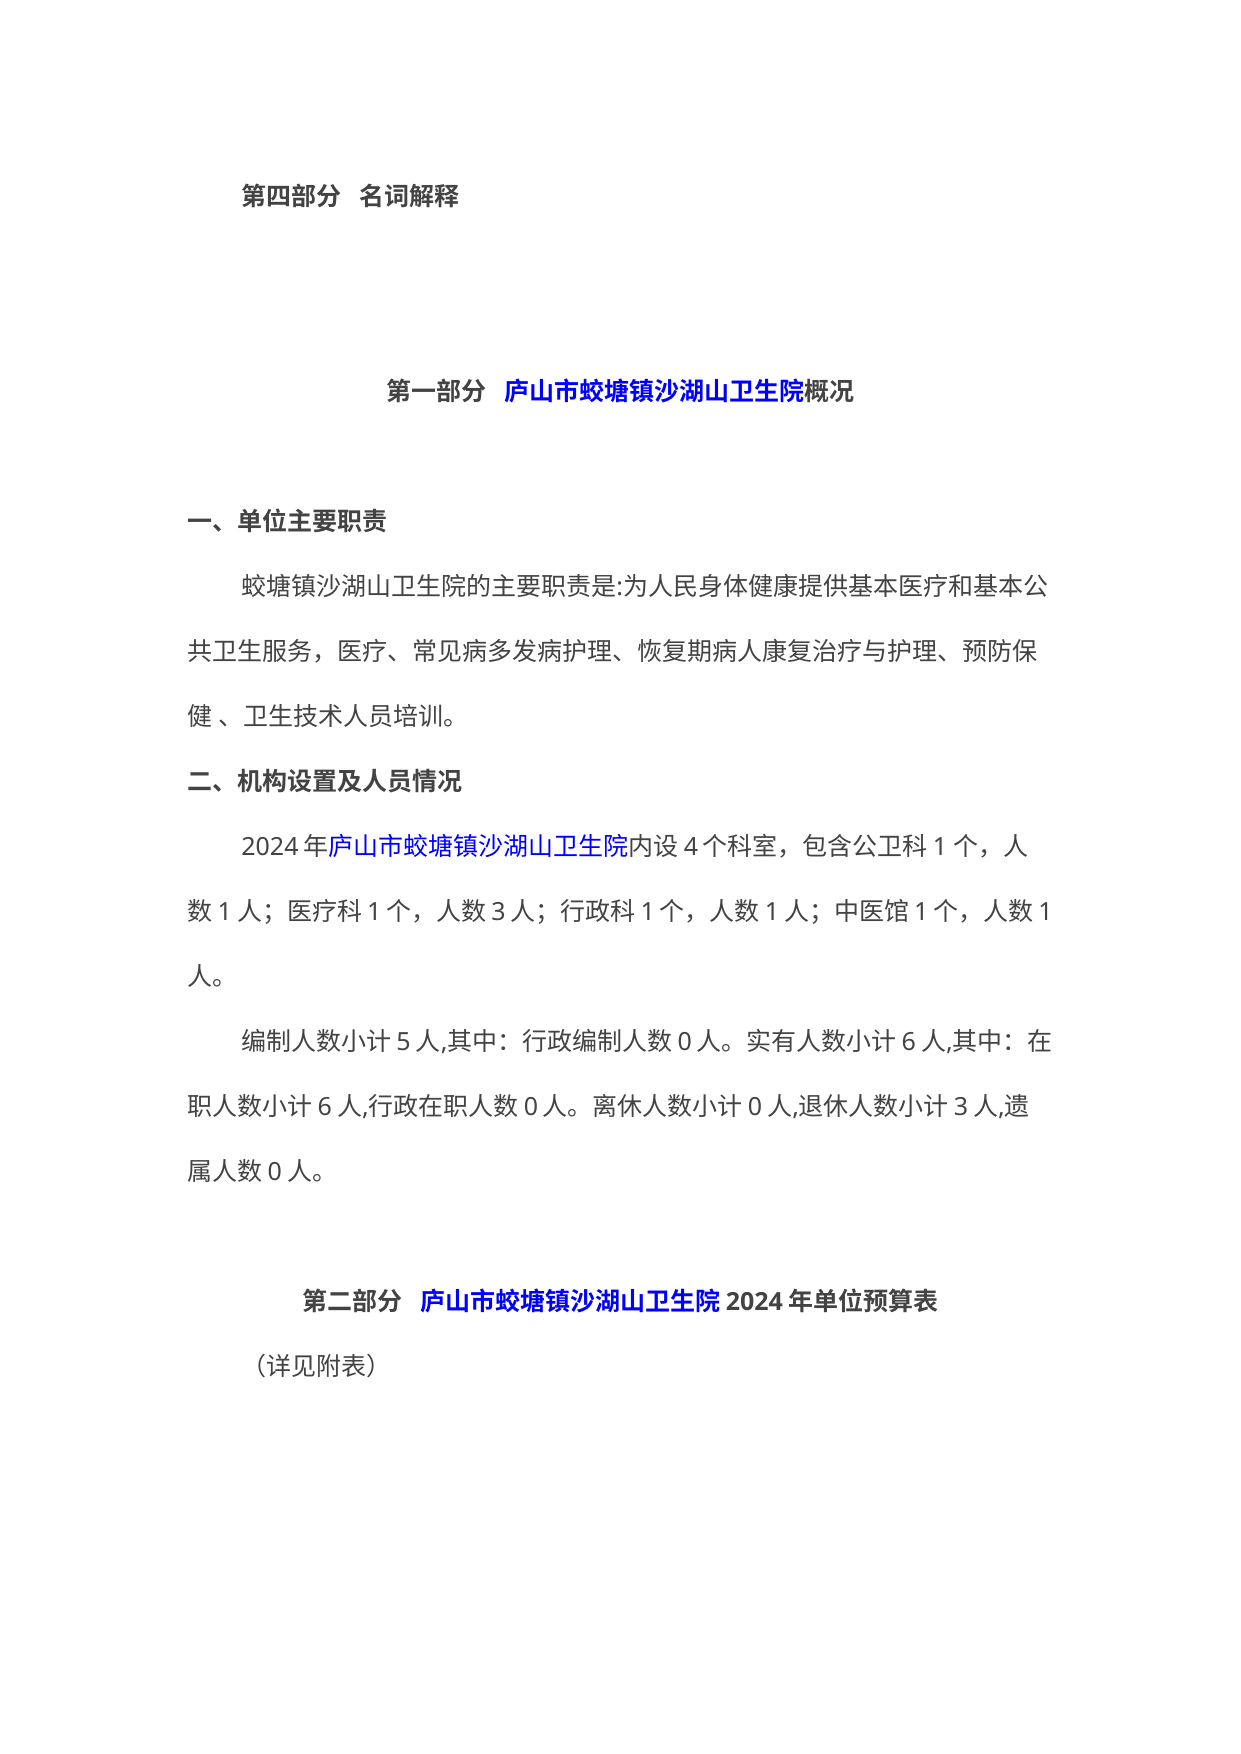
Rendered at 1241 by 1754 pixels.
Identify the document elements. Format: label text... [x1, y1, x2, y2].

text 一、单位主要职责 [187, 487, 1053, 552]
text 第一部分 庐山市蛟塘镇沙湖山卫生院概况 [187, 357, 1053, 422]
text 编制人数小计5人,其中：行政编制人数0人。实有人数小计6人,其中：在职人数小计6人,行政在职人数0人。离休人数小计0人,退休人数小计3人,遗属人数0人。 [187, 1007, 1053, 1202]
text 蛟塘镇沙湖山卫生院的主要职责是:为人民身体健康提供基本医疗和基本公共卫生服务，医疗、常见病多发病护理、恢复期病人康复治疗与护理、预防保健 、卫生技术人员培训。 [187, 552, 1053, 747]
text 第二部分 庐山市蛟塘镇沙湖山卫生院2024年单位预算表 [187, 1267, 1053, 1332]
text 二、机构设置及人员情况 [187, 747, 1053, 812]
text 2024年庐山市蛟塘镇沙湖山卫生院内设4个科室，包含公卫科1 个，人数1人；医疗科1个，人数3人；行政科1个，人数1人；中医馆1个，人数1人。 [187, 812, 1053, 1007]
text 第四部分 名词解释 [187, 162, 1053, 227]
text （详见附表） [187, 1332, 1053, 1397]
